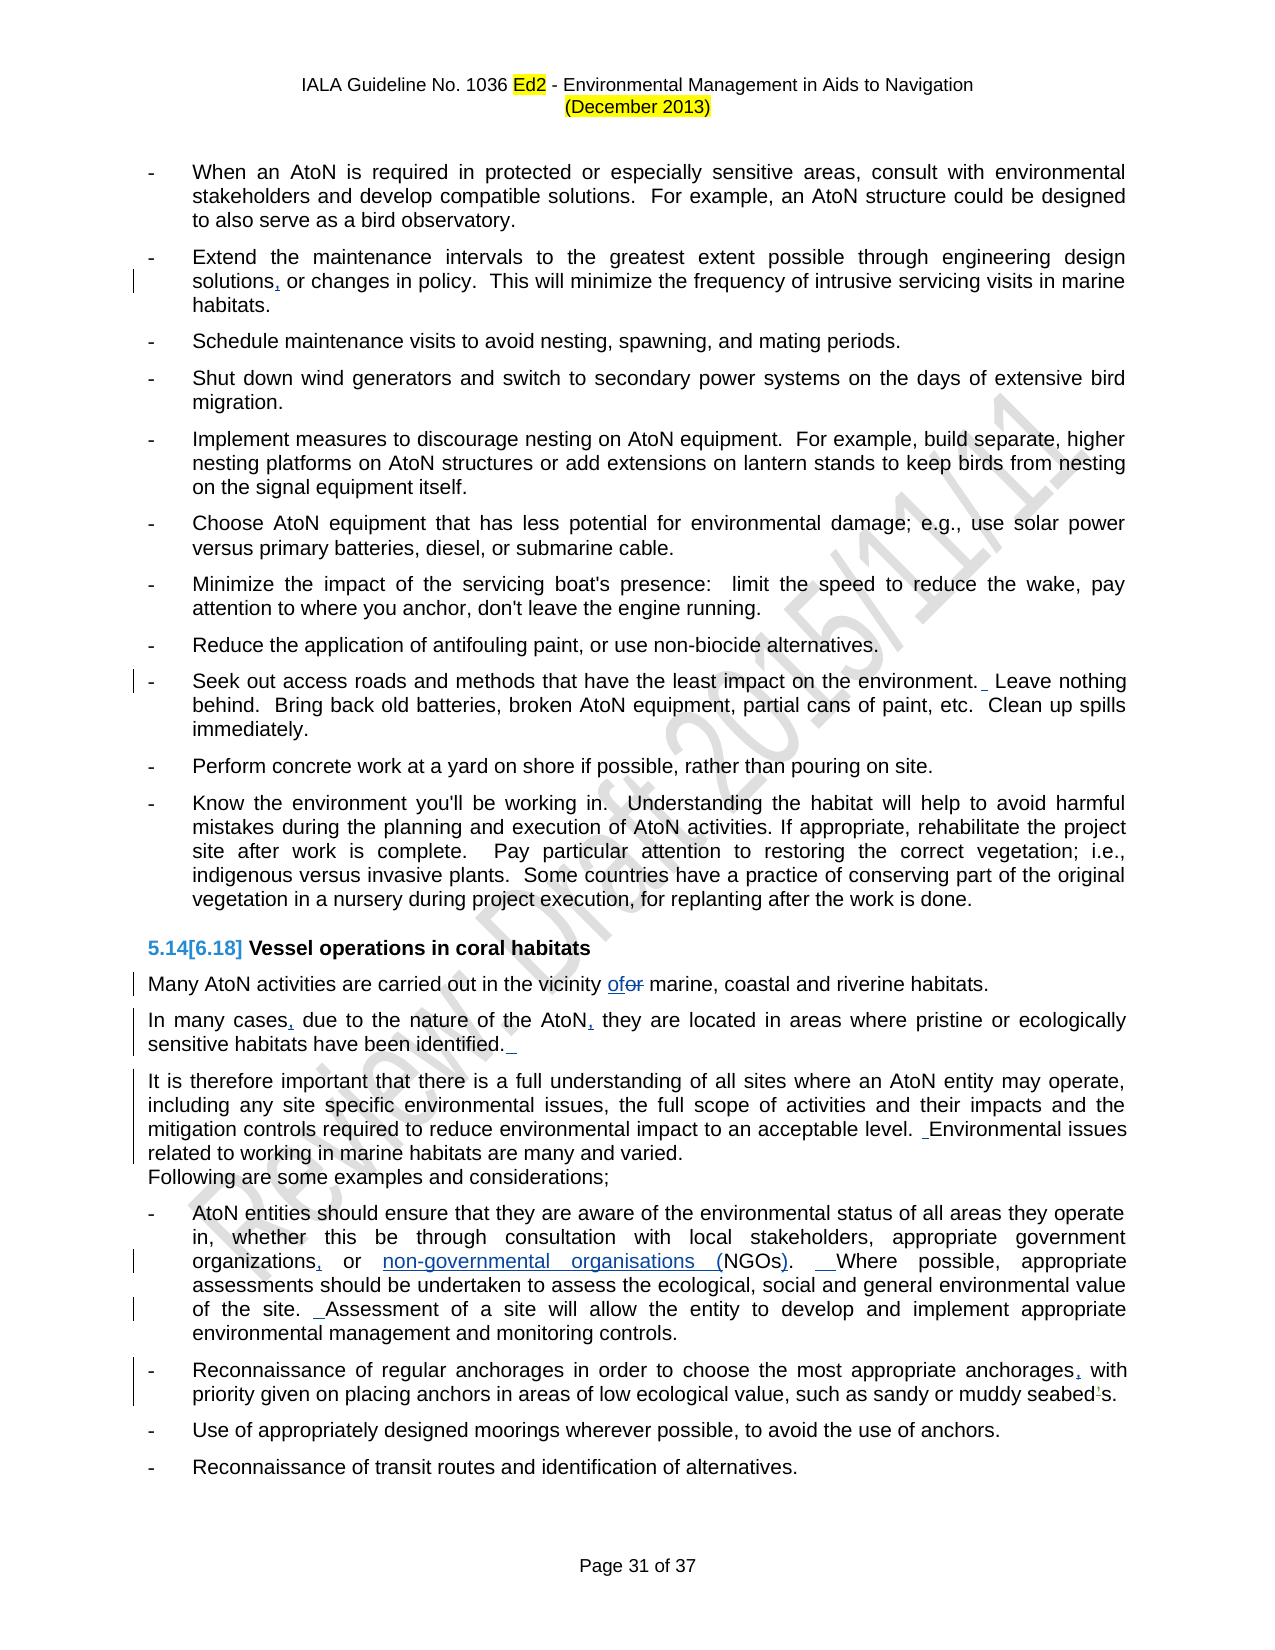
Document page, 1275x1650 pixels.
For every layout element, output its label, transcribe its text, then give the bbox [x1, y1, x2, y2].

text Many AtoN activities are carried out in the vicinity marine, coastal and riverine habitats. [148, 972, 1127, 996]
list Shut down wind generators and switch to secondary power systems on the days of extensive bird migration. [148, 366, 1127, 414]
text It is therefore important that there is a full understanding of all sites where an AtoN entity may operate, including any site specific environmental issues, the full scope of activities and their impacts and the mitigation controls required to reduce environmental impact to an acceptable level. Environmental issues related to working in marine habitats are many and varied. [148, 1069, 1127, 1164]
text In many cases due to the nature of the AtoN they are located in areas where pristine or ecologically sensitive habitats have been identified. [148, 1008, 1127, 1056]
list Know the environment you'll be working in. Understanding the habitat will help to avoid harmful mistakes during the planning and execution of AtoN activities. If appropriate, rehabilitate the project site after work is complete. Pay particular attention to restoring the correct vegetation; i.e., indigenous versus invasive plants. Some countries have a practice of conserving part of the original vegetation in a nursery during project execution, for replanting after the work is done. [148, 790, 1127, 910]
list Schedule maintenance visits to avoid nesting, spawning, and mating periods. [148, 329, 1127, 353]
list Reconnaissance of regular anchorages in order to choose the most appropriate anchorages with priority given on placing anchors in areas of low ecological value, such as sandy or muddy seabeds. [148, 1357, 1127, 1406]
list Extend the maintenance intervals to the greatest extent possible through engineering design solutions or changes in policy. This will minimize the frequency of intrusive servicing visits in marine habitats. [148, 245, 1127, 317]
list Choose AtoN equipment that has less potential for environmental damage; e.g., use solar power versus primary batteries, diesel, or submarine cable. [148, 511, 1127, 559]
list Seek out access roads and methods that have the least impact on the environment. Leave nothing behind. Bring back old batteries, broken AtoN equipment, partial cans of paint, etc. Clean up spills immediately. [148, 669, 1127, 741]
subtitle Vessel operations in coral habitats [148, 935, 1127, 959]
list Reduce the application of antifouling paint, or use non-biocide alternatives. [148, 632, 1127, 657]
list Reconnaissance of transit routes and identification of alternatives. [148, 1455, 1127, 1479]
list When an AtoN is required in protected or especially sensitive areas, consult with environmental stakeholders and develop compatible solutions. For example, an AtoN structure could be designed to also serve as a bird observatory. [148, 160, 1127, 232]
list Use of appropriately designed moorings wherever possible, to avoid the use of anchors. [148, 1418, 1127, 1442]
list Implement measures to discourage nesting on AtoN equipment. For example, build separate, higher nesting platforms on AtoN structures or add extensions on lantern stands to keep birds from nesting on the signal equipment itself. [148, 427, 1127, 499]
list Minimize the impact of the servicing boat's presence: limit the speed to reduce the wake, pay attention to where you anchor, don't leave the engine running. [148, 572, 1127, 620]
list Perform concrete work at a yard on shore if possible, rather than pouring on site. [148, 754, 1127, 778]
list AtoN entities should ensure that they are aware of the environmental status of all areas they operate in, whether this be through consultation with local stakeholders, appropriate government organizations or NGOs. Where possible, appropriate assessments should be undertaken to assess the ecological, social and general environmental value of the site. Assessment of a site will allow the entity to develop and implement appropriate environmental management and monitoring controls. [148, 1201, 1127, 1345]
text Following are some examples and considerations; [148, 1164, 1127, 1188]
